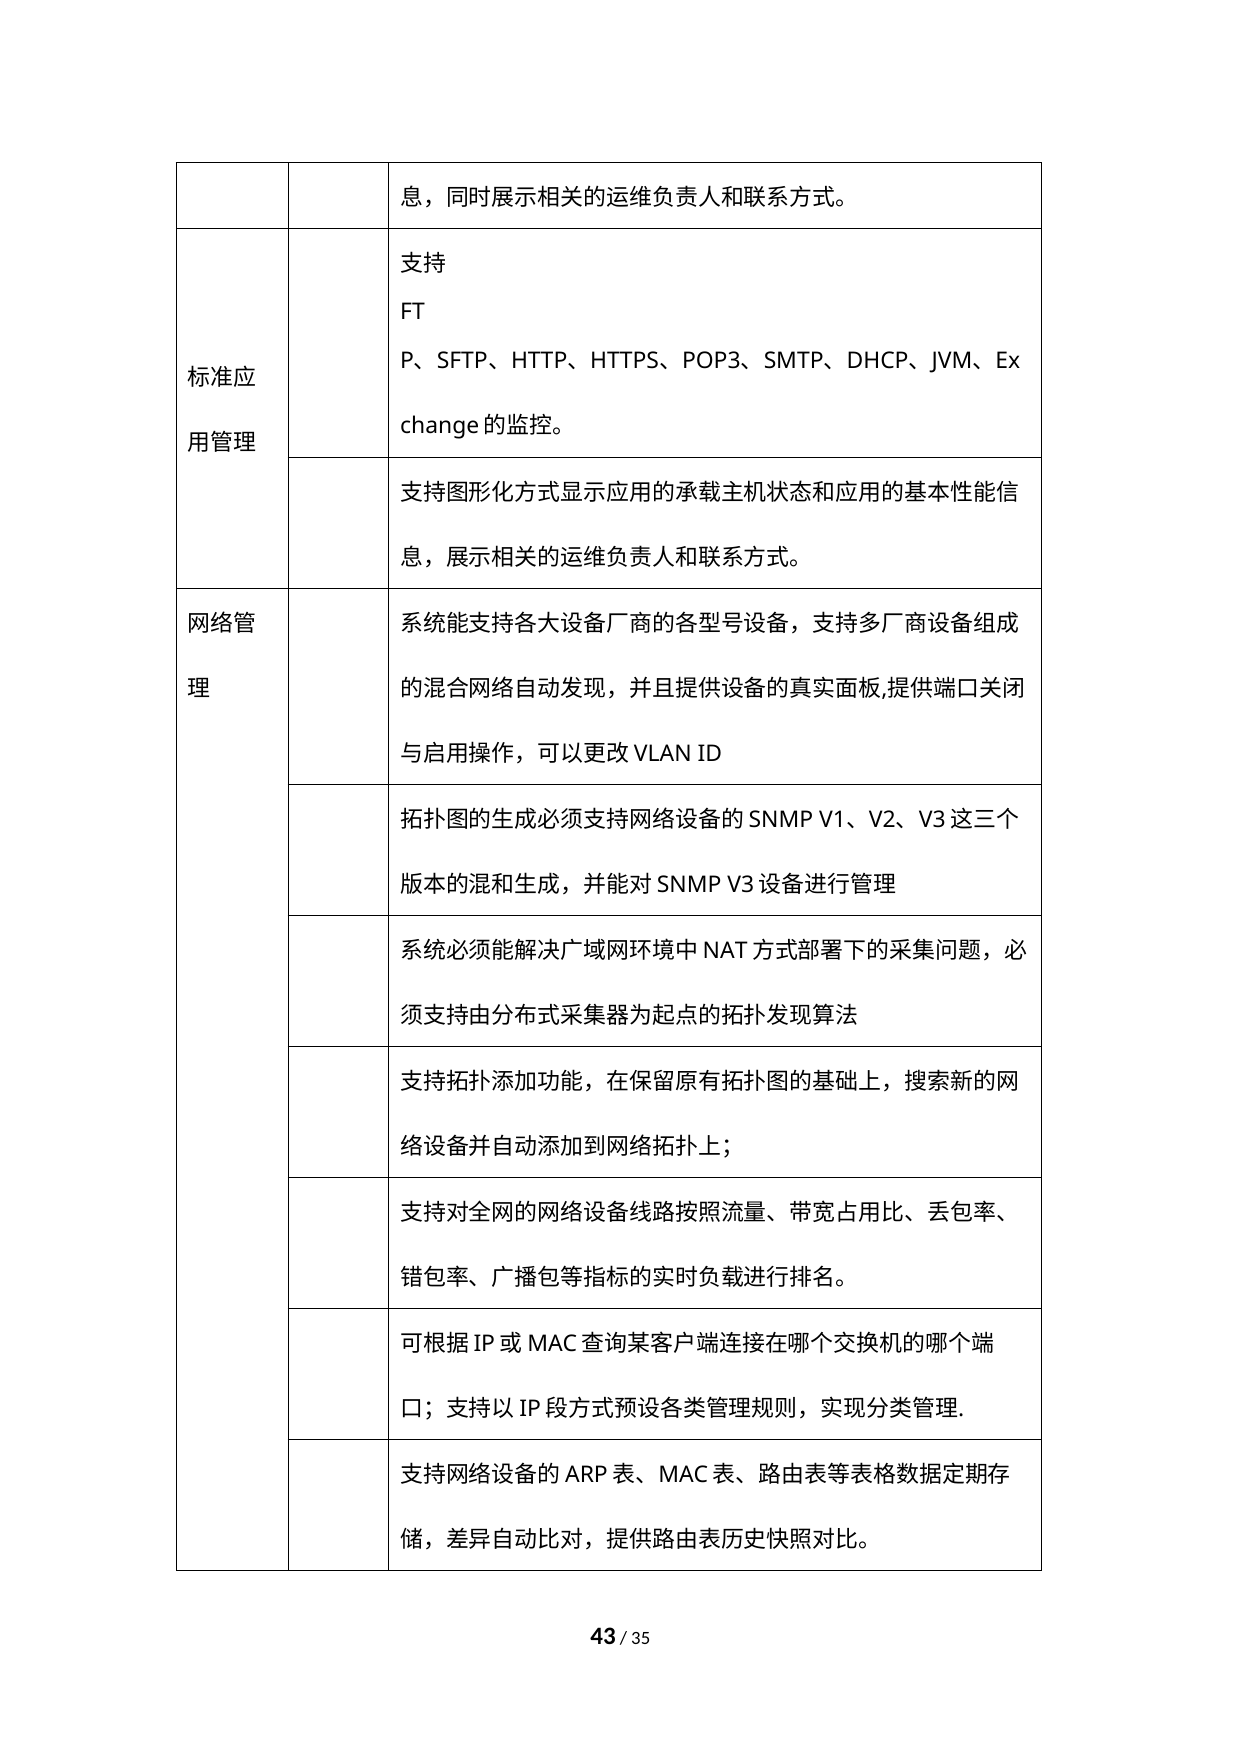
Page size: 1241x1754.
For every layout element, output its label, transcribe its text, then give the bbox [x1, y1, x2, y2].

table_cell [289, 589, 388, 784]
table_cell 支持FTP、SFTP、HTTP、HTTPS、POP3、SMTP、DHCP、JVM、Exchange的监控。 [389, 229, 1041, 457]
table_cell 系统能支持各大设备厂商的各型号设备，支持多厂商设备组成的混合网络自动发现，并且提供设备的真实面板,提供端口关闭与启用操作，可以更改VLAN ID [389, 589, 1041, 784]
table_cell [289, 916, 388, 1046]
table_cell 支持网络设备的ARP表、MAC表、路由表等表格数据定期存储，差异自动比对，提供路由表历史快照对比。 [389, 1440, 1041, 1570]
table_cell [389, 163, 1041, 228]
table_cell 支持对全网的网络设备线路按照流量、带宽占用比、丢包率、错包率、广播包等指标的实时负载进行排名。 [389, 1178, 1041, 1308]
table_cell [289, 229, 388, 457]
table_cell [289, 785, 388, 915]
table_cell 系统必须能解决广域网环境中NAT方式部署下的采集问题，必须支持由分布式采集器为起点的拓扑发现算法 [389, 916, 1041, 1046]
table_cell 拓扑图的生成必须支持网络设备的SNMP V1、V2、V3这三个版本的混和生成，并能对SNMP V3设备进行管理 [389, 785, 1041, 915]
table_cell 网络管理 [177, 589, 288, 1570]
table_cell [289, 1178, 388, 1308]
table_cell [289, 1440, 388, 1570]
table_cell [289, 1047, 388, 1177]
table_cell [289, 163, 388, 228]
table_cell 可根据IP或MAC查询某客户端连接在哪个交换机的哪个端口；支持以IP段方式预设各类管理规则，实现分类管理. [389, 1309, 1041, 1439]
table_cell 标准应用管理 [177, 229, 288, 588]
table_cell [289, 458, 388, 588]
table_cell 支持拓扑添加功能，在保留原有拓扑图的基础上，搜索新的网络设备并自动添加到网络拓扑上； [389, 1047, 1041, 1177]
table_cell 支持图形化方式显示应用的承载主机状态和应用的基本性能信息，展示相关的运维负责人和联系方式。 [389, 458, 1041, 588]
table_cell [289, 1309, 388, 1439]
